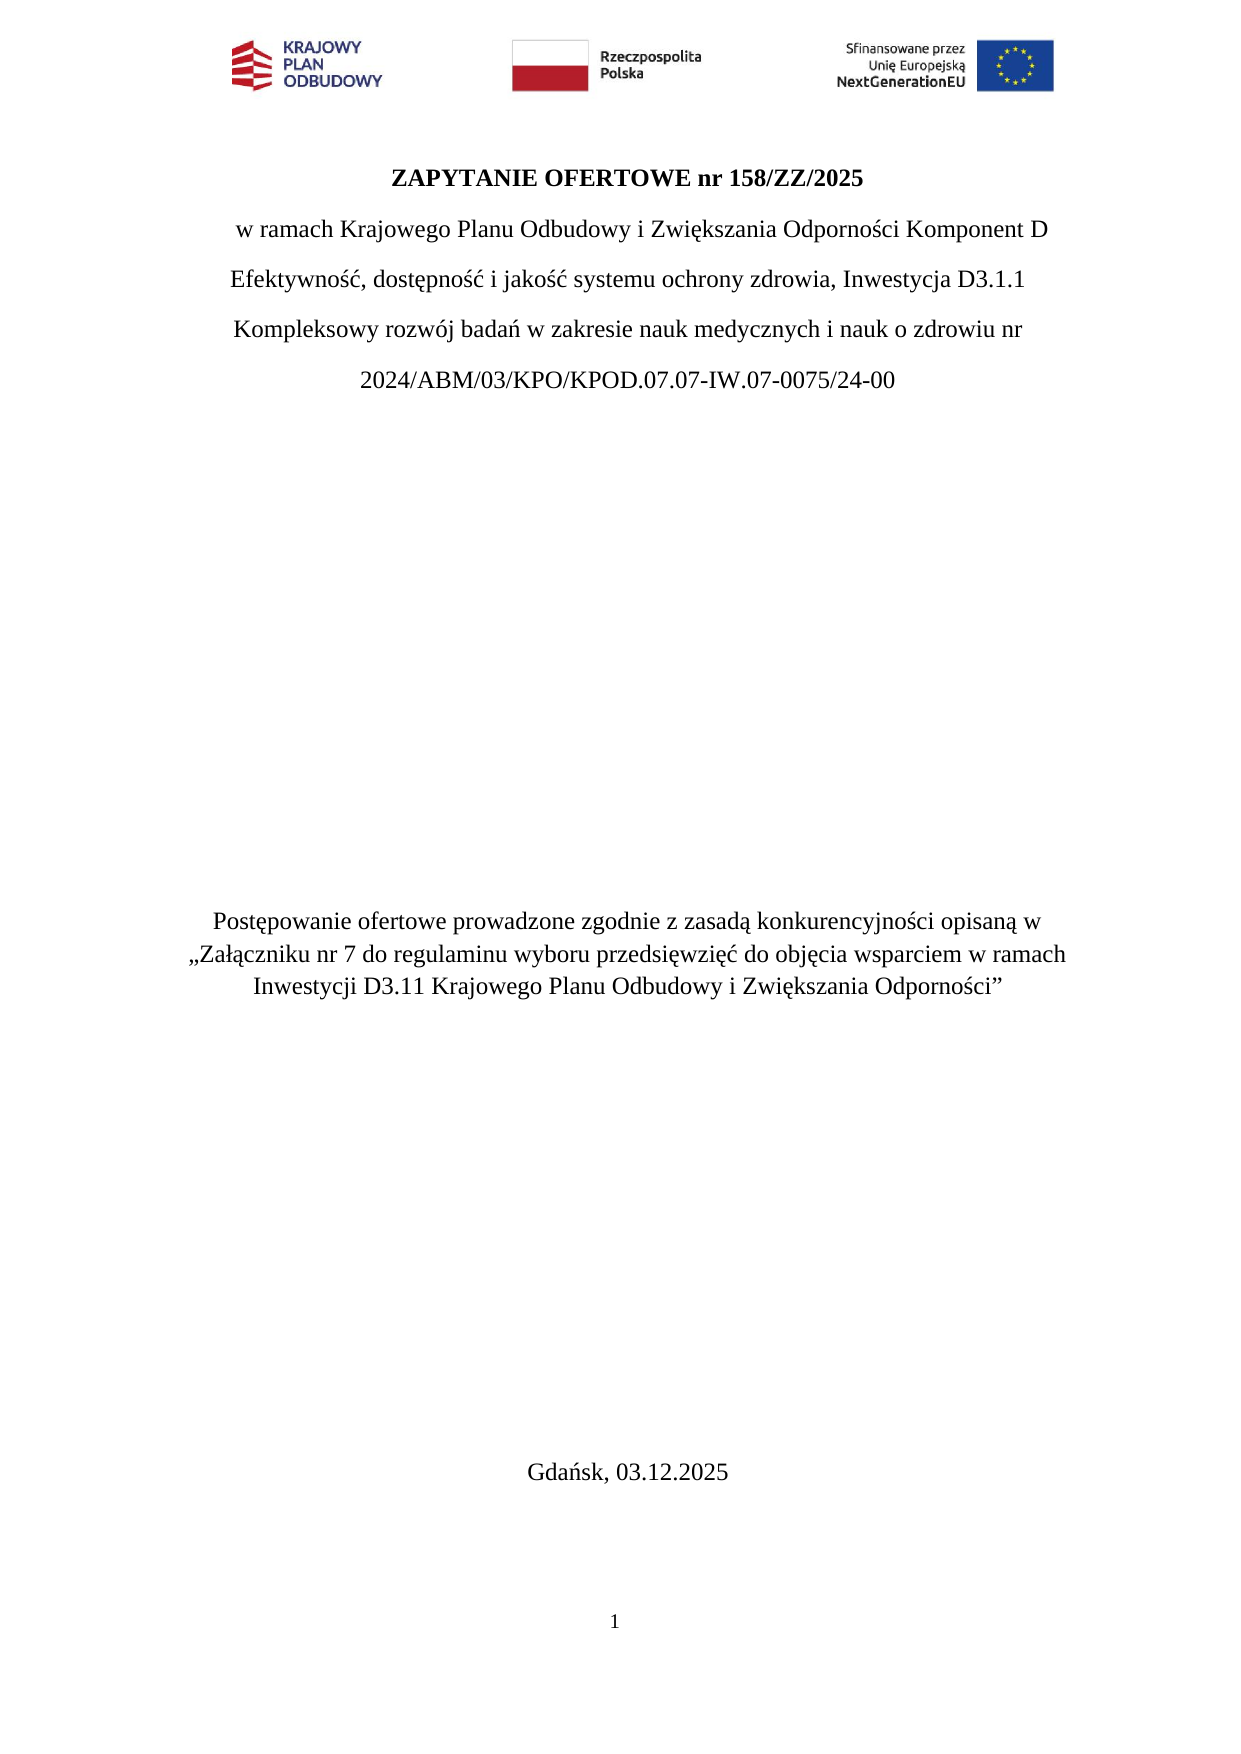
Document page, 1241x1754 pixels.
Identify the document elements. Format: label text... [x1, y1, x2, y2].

picture [231, 20, 1072, 110]
text Postępowanie ofertowe prowadzone zgodnie z zasadą konkurencyjności opisaną w [161, 906, 1093, 935]
text w ramach Krajowego Planu Odbudowy i Zwiększania Odporności Komponent D Efektywność, dostępność i jakość systemu ochrony zdrowia, Inwestycja D3.1.1 Kompleksowy rozwój badań w zakresie nauk medycznych i nauk o zdrowiu nr 2024/ABM/03/KPO/KPOD.07.07-IW.07-0075/24-00 [162, 214, 1093, 394]
text „Załączniku nr 7 do regulaminu wyboru przedsięwzięć do objęcia wsparciem w ramach Inwestycji D3.11 Krajowego Planu Odbudowy i Zwiększania Odporności” Gdańsk, 03.12.2025 [161, 939, 1093, 1486]
text ZAPYTANIE OFERTOWE nr 158/ZZ/2025 [161, 163, 1093, 192]
